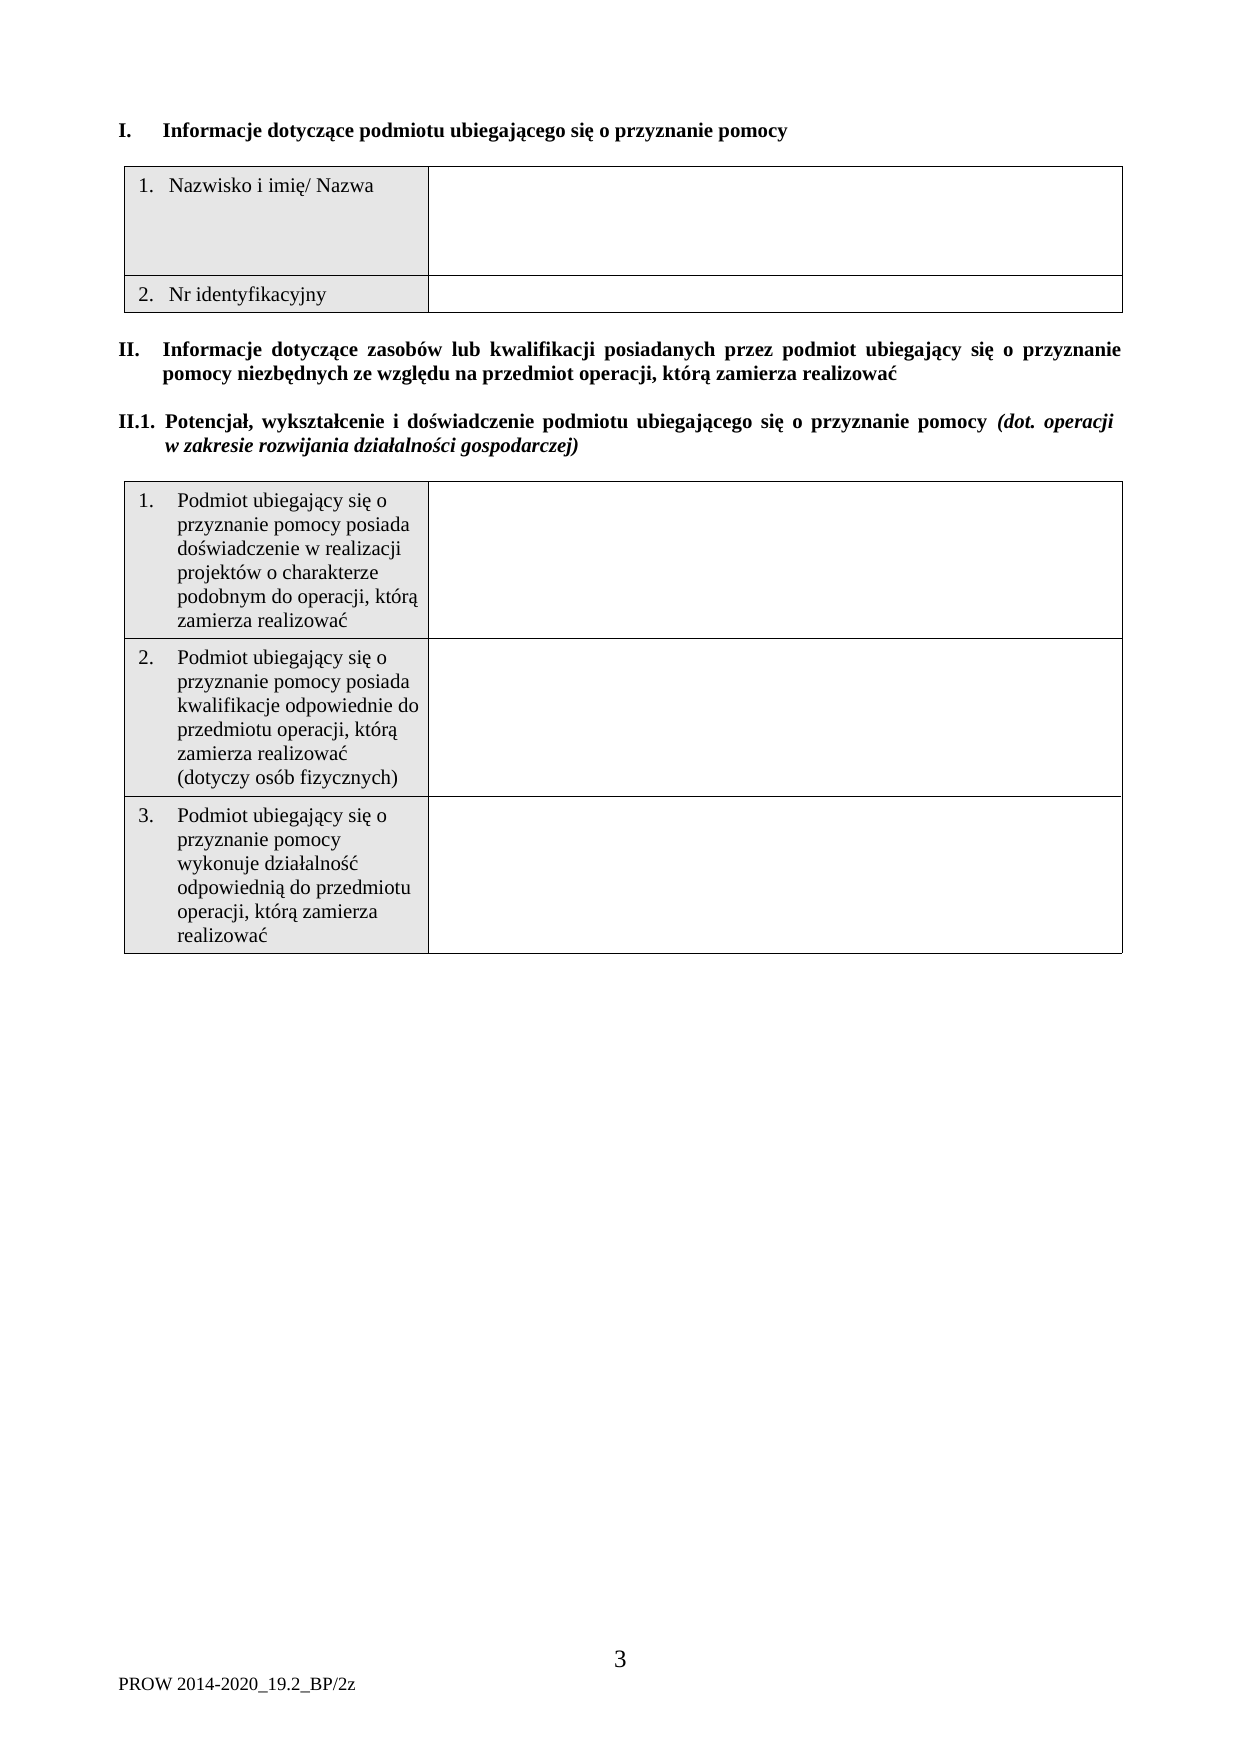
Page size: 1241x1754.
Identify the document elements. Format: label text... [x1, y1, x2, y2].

table_cell [429, 276, 1122, 312]
table_cell Podmiot ubiegający się o przyznanie pomocy wykonuje działalność odpowiednią do przedmiotu operacji, którą zamierza realizować [125, 797, 428, 953]
table_cell [429, 639, 1122, 796]
subtitle Informacje dotyczące podmiotu ubiegającego się o przyznanie pomocy [118, 118, 1122, 142]
table_header [429, 482, 1122, 638]
table_cell [429, 796, 1122, 953]
table_header Nazwisko i imię/ Nazwa [125, 167, 428, 275]
table_header Podmiot ubiegający się o przyznanie pomocy posiada doświadczenie w realizacji projektów o charakterze podobnym do operacji, którą zamierza realizować [125, 482, 428, 638]
table_cell Nr identyfikacyjny [125, 276, 428, 312]
table_cell Podmiot ubiegający się o przyznanie pomocy posiada kwalifikacje odpowiednie do przedmiotu operacji, którą zamierza realizować (dotyczy osób fizycznych) [125, 639, 428, 796]
subtitle Potencjał, wykształcenie i doświadczenie podmiotu ubiegającego się o przyznanie pomocy (dot. operacji w zakresie rozwijania działalności gospodarczej) [118, 409, 1122, 457]
table_header [429, 167, 1122, 275]
subtitle Informacje dotyczące zasobów lub kwalifikacji posiadanych przez podmiot ubiegający się o przyznanie pomocy niezbędnych ze względu na przedmiot operacji, którą zamierza realizować [118, 337, 1122, 385]
